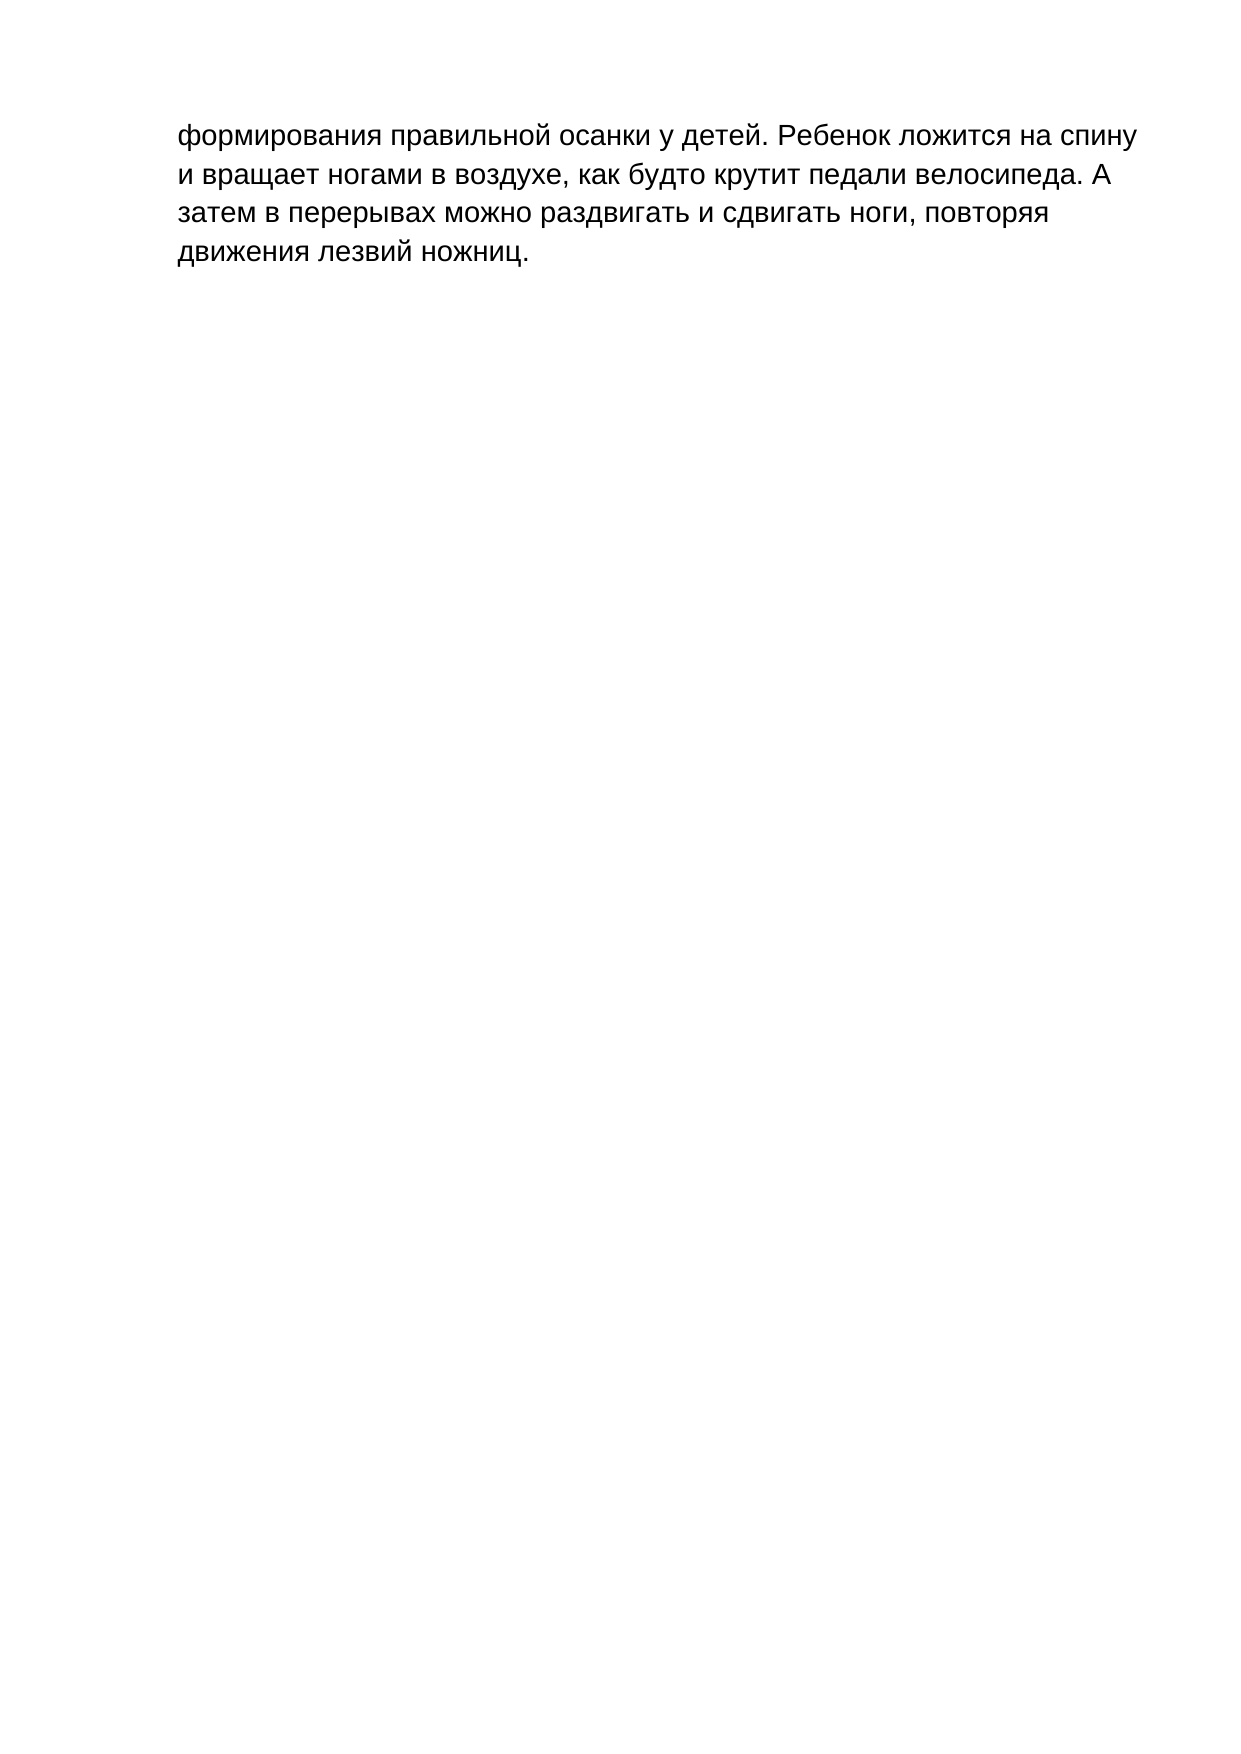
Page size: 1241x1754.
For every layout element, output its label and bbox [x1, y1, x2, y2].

text [177, 118, 1152, 267]
